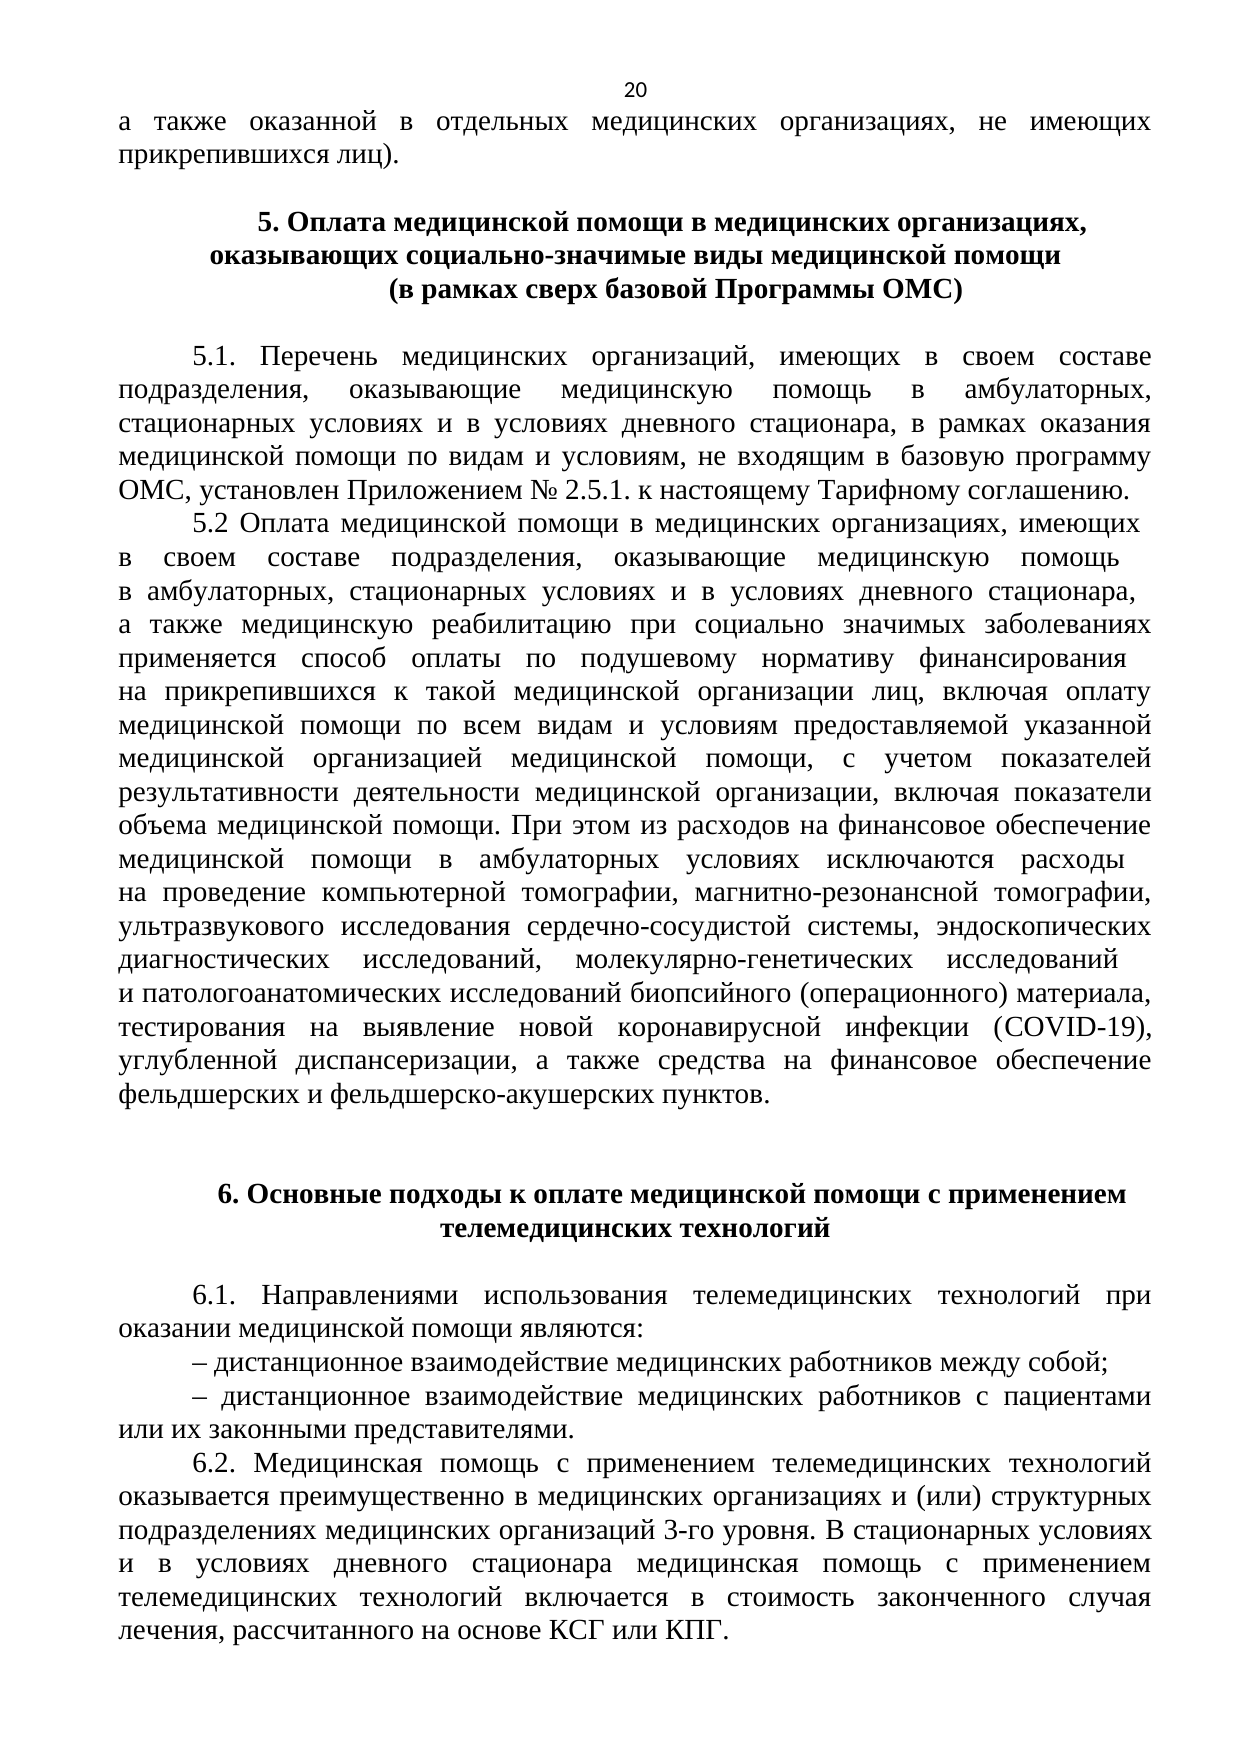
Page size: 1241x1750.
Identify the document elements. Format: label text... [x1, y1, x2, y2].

text 5.1. Перечень медицинских организаций, имеющих в своем составе подразделения, оказывающие медицинскую помощь в амбулаторных, стационарных условиях и в условиях дневного стационара, в рамках оказания медицинской помощи по видам и условиям, не входящим в базовую программу ОМС, установлен Приложением № 2.5.1. к настоящему Тарифному соглашению. [118, 338, 1152, 506]
text 6. Основные подходы к оплате медицинской помощи с применением телемедицинских технологий [118, 1176, 1152, 1243]
text 6.2. Медицинская помощь с применением телемедицинских технологий оказывается преимущественно в медицинских организациях и (или) структурных подразделениях медицинских организаций 3-го уровня. В стационарных условиях и в условиях дневного стационара медицинская помощь с применением телемедицинских технологий включается в стоимость законченного случая лечения, рассчитанного на основе КСГ или КПГ. [118, 1445, 1152, 1646]
text – дистанционное взаимодействие медицинских работников с пациентами или их законными представителями. [118, 1378, 1152, 1445]
text 5.2 Оплата медицинской помощи в медицинских организациях, имеющих в своем составе подразделения, оказывающие медицинскую помощь в амбулаторных, стационарных условиях и в условиях дневного стационара, а также медицинскую реабилитацию при социально значимых заболеваниях применяется способ оплаты по подушевому нормативу финансирования на прикрепившихся к такой медицинской организации лиц, включая оплату медицинской помощи по всем видам и условиям предоставляемой указанной медицинской организацией медицинской помощи, с учетом показателей результативности деятельности медицинской организации, включая показатели объема медицинской помощи. При этом из расходов на финансовое обеспечение медицинской помощи в амбулаторных условиях исключаются расходы на проведение компьютерной томографии, магнитно-резонансной томографии, ультразвукового исследования сердечно-сосудистой системы, эндоскопических диагностических исследований, молекулярно-генетических исследований и патологоанатомических исследований биопсийного (операционного) материала, тестирования на выявление новой коронавирусной инфекции (COVID-19), углубленной диспансеризации, а также средства на финансовое обеспечение фельдшерских и фельдшерско-акушерских пунктов. [118, 506, 1152, 1109]
text 5. Оплата медицинской помощи в медицинских организациях, оказывающих социально-значимые виды медицинской помощи [118, 204, 1152, 271]
text 6.1. Направлениями использования телемедицинских технологий при оказании медицинской помощи являются: [118, 1277, 1152, 1344]
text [118, 103, 1152, 170]
text – дистанционное взаимодействие медицинских работников между собой; [118, 1344, 1152, 1378]
text (в рамках сверх базовой Программы ОМС) [118, 271, 1152, 304]
